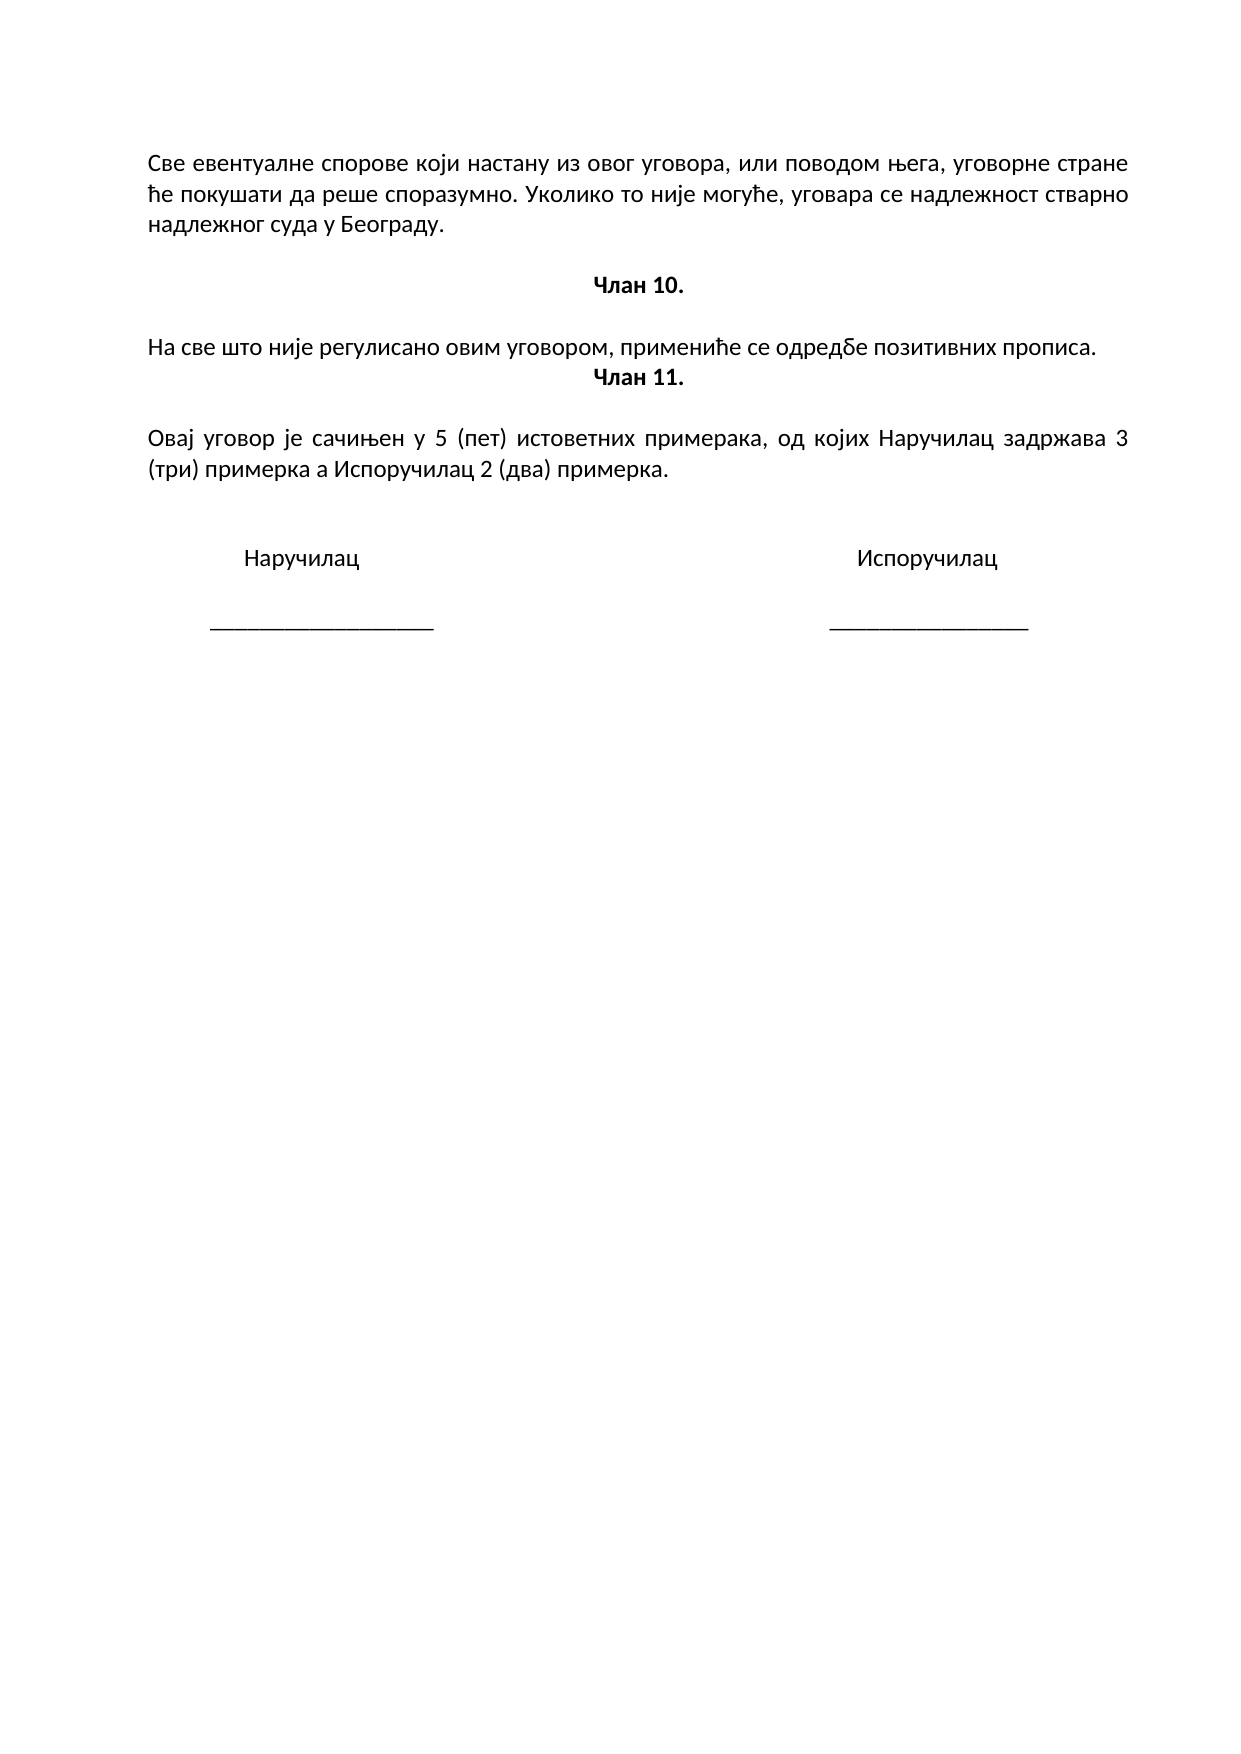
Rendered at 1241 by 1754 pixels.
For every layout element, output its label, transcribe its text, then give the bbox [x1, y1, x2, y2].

text Члан 11. [148, 361, 1130, 392]
text Овај уговор је сачињен у 5 (пет) истоветних примерака, од којих Наручилац задржава 3 (три) примерка а Испоручилац 2 (два) примерка. [148, 422, 1130, 483]
text Члан 10. [148, 270, 1130, 300]
text На све што није регулисано овим уговором, примениће се одредбе позитивних прописа. [148, 331, 1130, 361]
text Наручилац Испоручилац [148, 543, 1130, 573]
text __________________ ________________ [148, 604, 1093, 634]
text Све евентуалне спорове који настану из овог уговора, или поводом њега, уговорне стране ће покушати да реше споразумно. Уколико то није могуће, уговара се надлежност стварно надлежног суда у Београду. [148, 148, 1130, 239]
